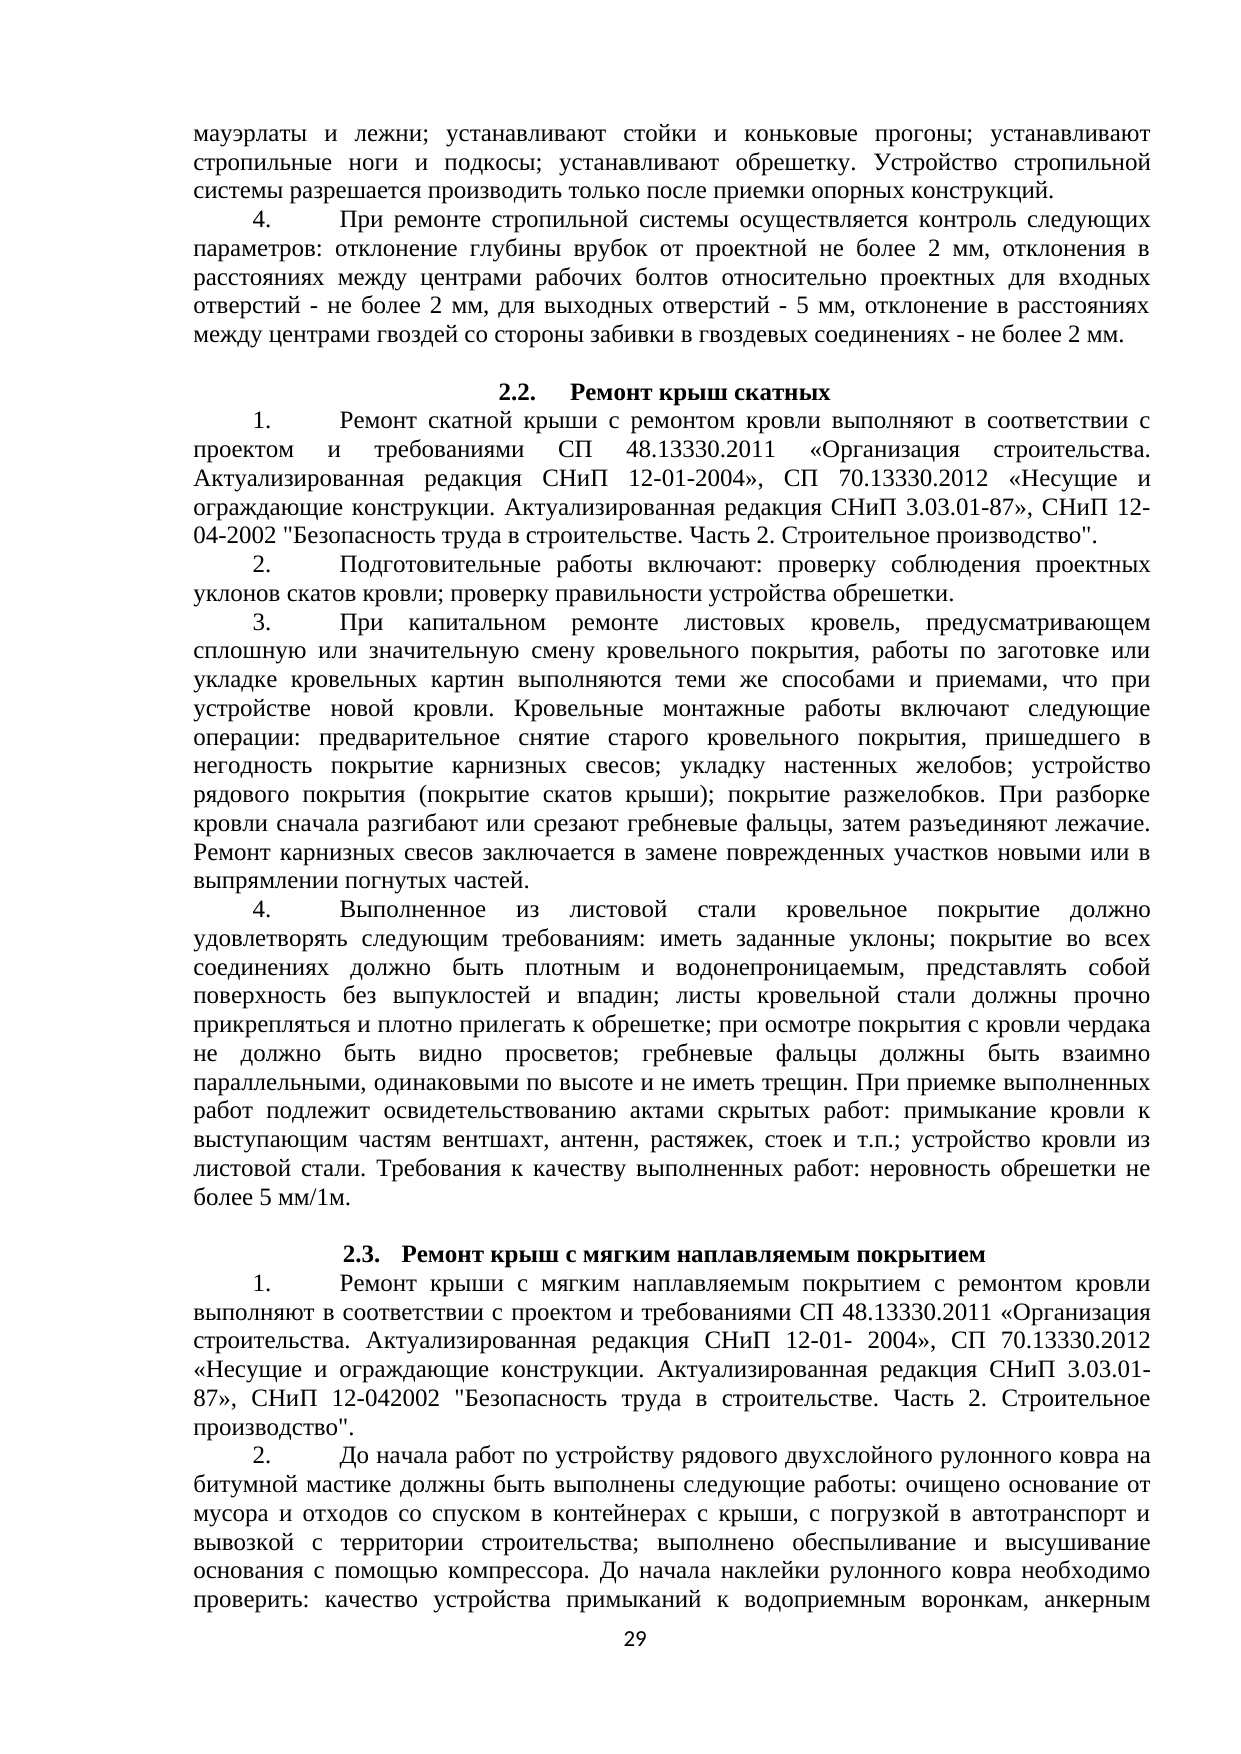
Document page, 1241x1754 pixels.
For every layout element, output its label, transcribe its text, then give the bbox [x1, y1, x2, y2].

list Подготовительные работы включают: проверку соблюдения проектных уклонов скатов кровли; проверку правильности устройства обрешетки. [193, 549, 1152, 607]
list Ремонт скатной крыши с ремонтом кровли выполняют в соответствии с проектом и требованиями СП 48.13330.2011 «Организация строительства. Актуализированная редакция СНиП 12-01-2004», СП 70.13330.2012 «Несущие и ограждающие конструкции. Актуализированная редакция СНиП 3.03.01-87», СНиП 12-04-2002 "Безопасность труда в строительстве. Часть 2. Строительное производство". [193, 406, 1152, 549]
list Выполненное из листовой стали кровельное покрытие должно удовлетворять следующим требованиям: иметь заданные уклоны; покрытие во всех соединениях должно быть плотным и водонепроницаемым, представлять собой поверхность без выпуклостей и впадин; листы кровельной стали должны прочно прикрепляться и плотно прилегать к обрешетке; при осмотре покрытия с кровли чердака не должно быть видно просветов; гребневые фальцы должны быть взаимно параллельными, одинаковыми по высоте и не иметь трещин. При приемке выполненных работ подлежит освидетельствованию актами скрытых работ: примыкание кровли к выступающим частям вентшахт, антенн, растяжек, стоек и т.п.; устройство кровли из листовой стали. Требования к качеству выполненных работ: неровность обрешетки не более 5 мм/1м. [193, 894, 1152, 1211]
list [193, 1441, 1152, 1613]
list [193, 118, 1152, 204]
list При ремонте стропильной системы осуществляется контроль следующих параметров: отклонение глубины врубок от проектной не более 2 мм, отклонения в расстояниях между центрами рабочих болтов относительно проектных для входных отверстий - не более 2 мм, для выходных отверстий - 5 мм, отклонение в расстояниях между центрами гвоздей со стороны забивки в гвоздевых соединениях - не более 2 мм. [193, 204, 1152, 348]
list При капитальном ремонте листовых кровель, предусматривающем сплошную или значительную смену кровельного покрытия, работы по заготовке или укладке кровельных картин выполняются теми же способами и приемами, что при устройстве новой кровли. Кровельные монтажные работы включают следующие операции: предварительное снятие старого кровельного покрытия, пришедшего в негодность покрытие карнизных свесов; укладку настенных желобов; устройство рядового покрытия (покрытие скатов крыши); покрытие разжелобков. При разборке кровли сначала разгибают или срезают гребневые фальцы, затем разъединяют лежачие. Ремонт карнизных свесов заключается в замене поврежденных участков новыми или в выпрямлении погнутых частей. [193, 607, 1152, 894]
list Ремонт крыш с мягким наплавляемым покрытием [118, 1239, 1152, 1268]
list Ремонт крыш скатных [118, 377, 1152, 406]
list Ремонт крыши с мягким наплавляемым покрытием с ремонтом кровли выполняют в соответствии с проектом и требованиями СП 48.13330.2011 «Организация строительства. Актуализированная редакция СНиП 12-01- 2004», СП 70.13330.2012 «Несущие и ограждающие конструкции. Актуализированная редакция СНиП 3.03.01-87», СНиП 12-042002 "Безопасность труда в строительстве. Часть 2. Строительное производство". [193, 1268, 1152, 1441]
